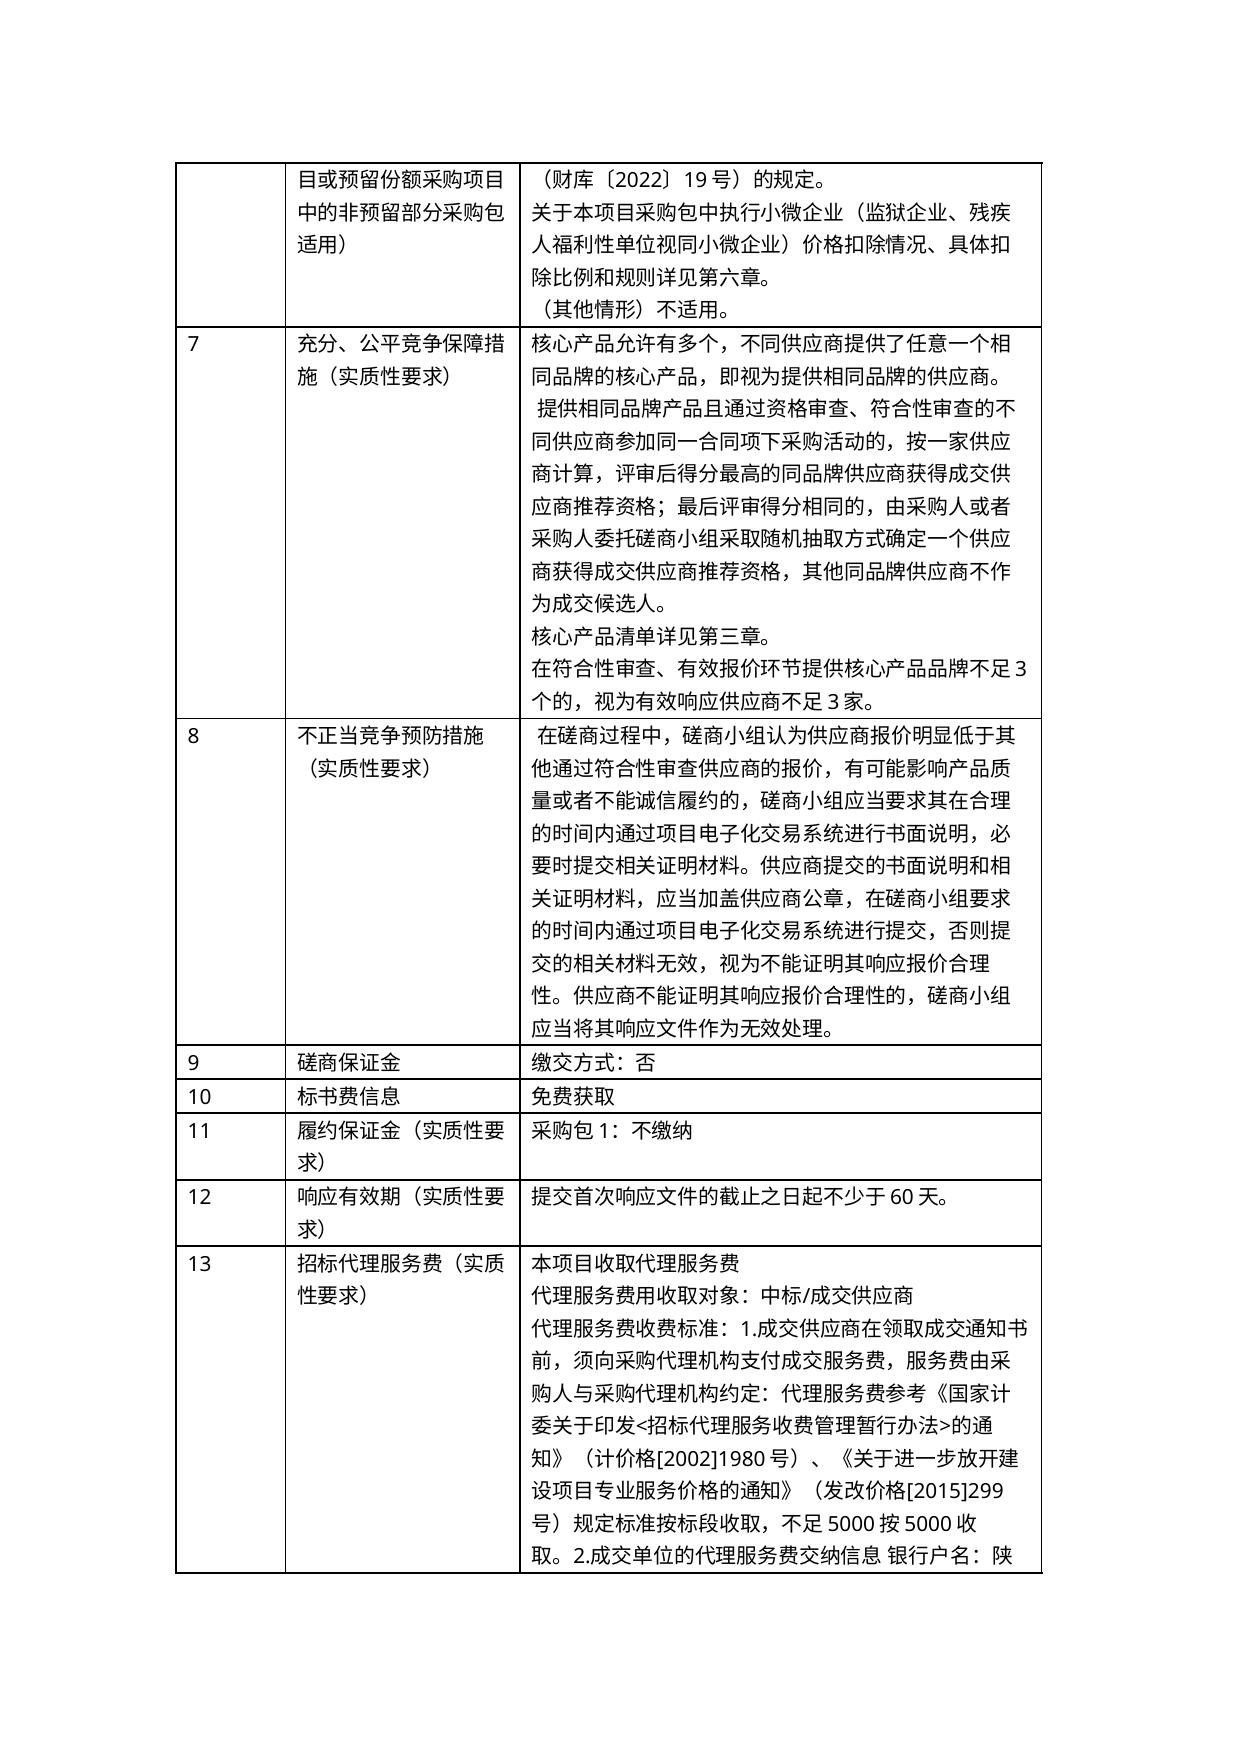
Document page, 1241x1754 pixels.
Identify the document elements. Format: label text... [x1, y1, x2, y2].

table_cell 招标代理服务费（实质性要求） [286, 1247, 519, 1572]
table_cell 6 [177, 164, 285, 326]
table_cell 9 [177, 1046, 285, 1078]
table_cell 11 [177, 1114, 285, 1179]
table_cell 响应有效期（实质性要求） [286, 1181, 519, 1245]
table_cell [286, 164, 519, 326]
table_cell 不正当竞争预防措施（实质性要求） [286, 719, 519, 1044]
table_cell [521, 164, 1041, 326]
table_cell 充分、公平竞争保障措施（实质性要求） [286, 328, 519, 718]
table_cell 采购包1：不缴纳 [521, 1114, 1041, 1179]
table_cell 提交首次响应文件的截止之日起不少于60天。 [521, 1181, 1041, 1245]
table_cell 缴交方式：否 [521, 1046, 1041, 1078]
table_cell 10 [177, 1080, 285, 1112]
table_cell 免费获取 [521, 1080, 1041, 1112]
table_cell 在磋商过程中，磋商小组认为供应商报价明显低于其他通过符合性审查供应商的报价，有可能影响产品质量或者不能诚信履约的，磋商小组应当要求其在合理的时间内通过项目电子化交易系统进行书面说明，必要时提交相关证明材料。供应商提交的书面说明和相关证明材料，应当加盖供应商公章，在磋商小组要求的时间内通过项目电子化交易系统进行提交，否则提交的相关材料无效，视为不能证明其响应报价合理性。供应商不能证明其响应报价合理性的，磋商小组应当将其响应文件作为无效处理。 [521, 719, 1041, 1044]
table_cell 12 [177, 1181, 285, 1245]
table_cell 7 [177, 328, 285, 718]
table_cell 标书费信息 [286, 1080, 519, 1112]
table_cell 核心产品允许有多个，不同供应商提供了任意一个相同品牌的核心产品，即视为提供相同品牌的供应商。 提供相同品牌产品且通过资格审查、符合性审查的不同供应商参加同一合同项下采购活动的，按一家供应商计算，评审后得分最高的同品牌供应商获得成交供应商推荐资格；最后评审得分相同的，由采购人或者采购人委托磋商小组采取随机抽取方式确定一个供应商获得成交供应商推荐资格，其他同品牌供应商不作为成交候选人。 核心产品清单详见第三章。 在符合性审查、有效报价环节提供核心产品品牌不足3个的，视为有效响应供应商不足3家。 [521, 328, 1041, 718]
table_cell 8 [177, 719, 285, 1044]
table_cell 13 [177, 1247, 285, 1572]
table_cell 履约保证金（实质性要求） [286, 1114, 519, 1179]
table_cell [521, 1247, 1041, 1572]
table_cell 磋商保证金 [286, 1046, 519, 1078]
